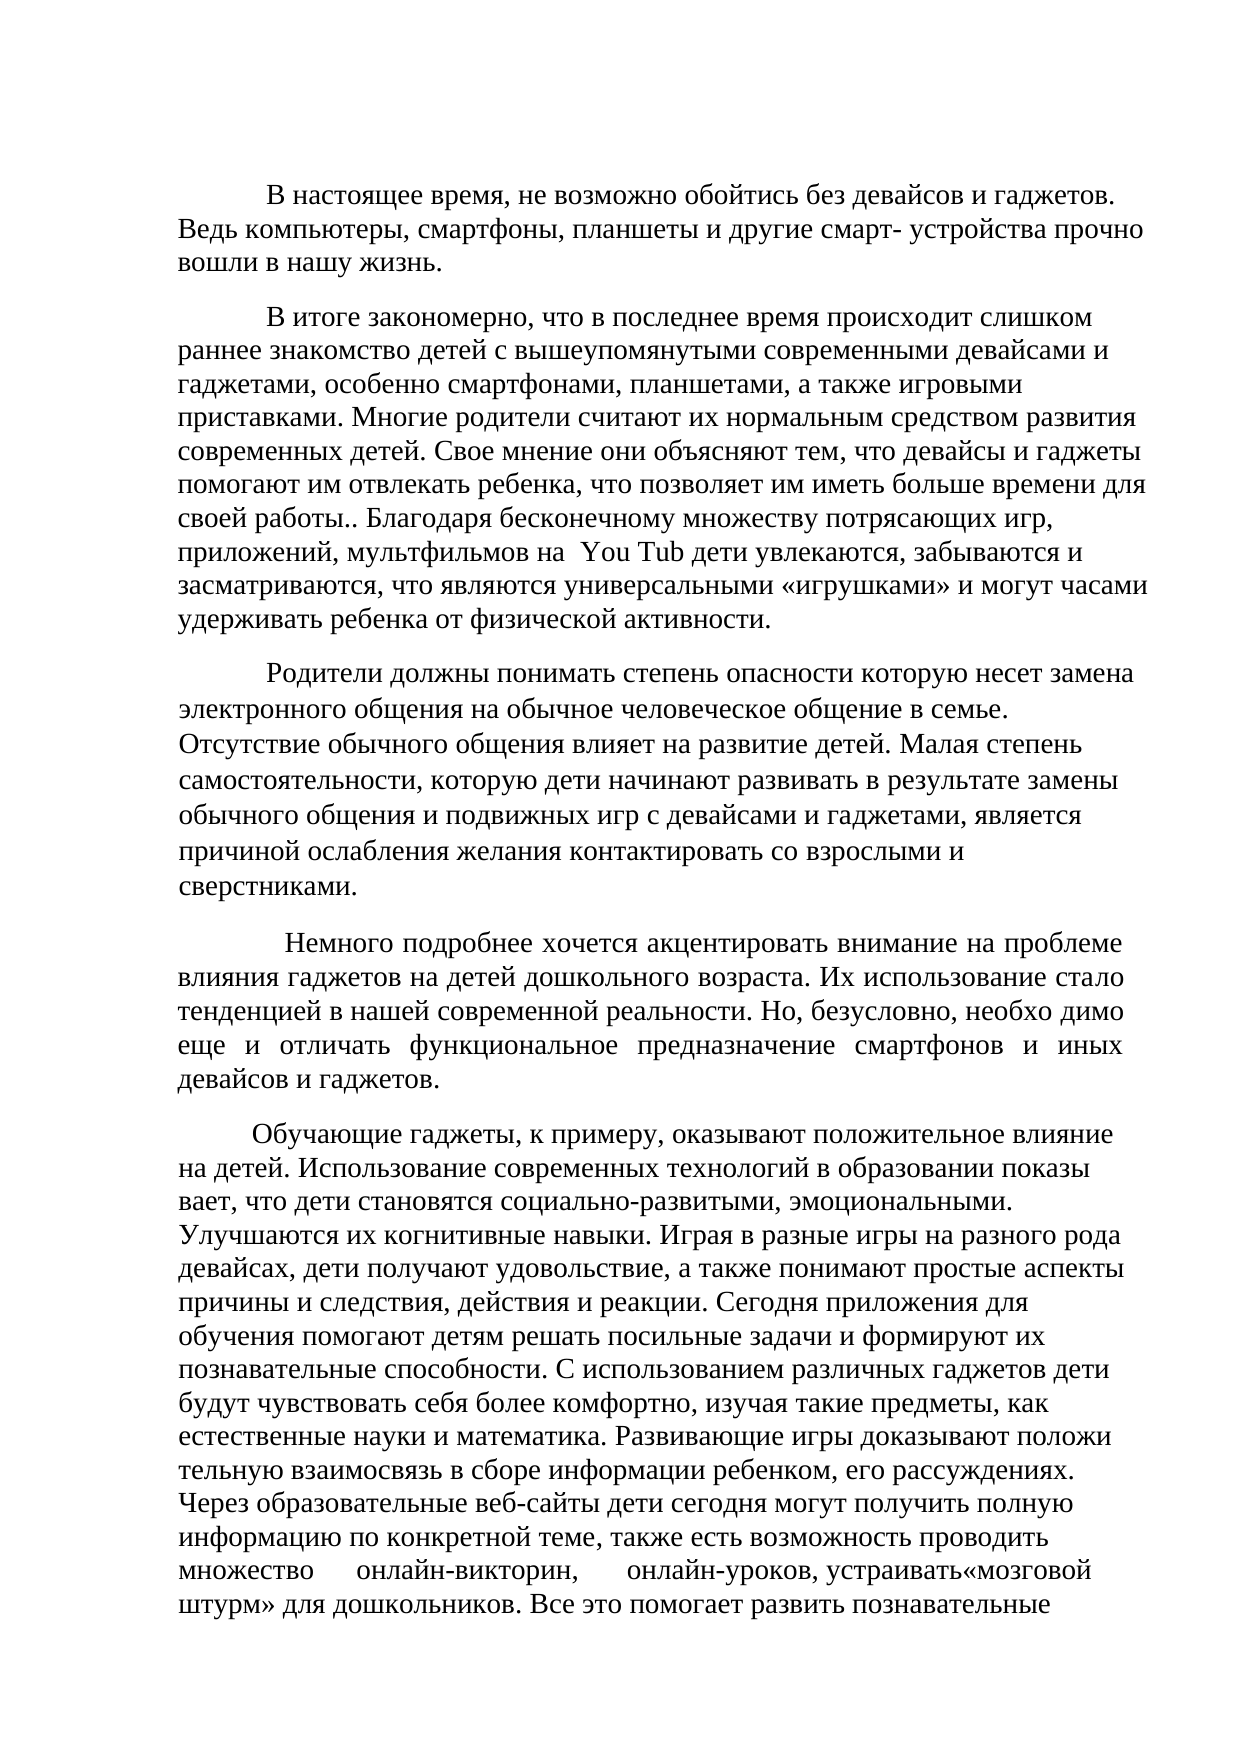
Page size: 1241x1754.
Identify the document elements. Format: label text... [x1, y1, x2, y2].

text Немного подробнее хочется акцентировать внимание на проблеме влияния гаджетов на детей дошкольного возраста. Их использование стало тенденцией в нашей современной реальности. Но, безусловно, необхо­ димо еще и отличать функциональное предназначение смартфонов и иных девайсов и гаджетов. [177, 925, 1124, 1095]
text Родители должны понимать степень опасности которую несет замена электронного общения на обычное человеческое общение в семье. Отсутствие обычного общения влияет на развитие детей. Малая степень самостоятельности, которую дети начинают развивать в результате замены обычного общения и подвижных игр с девайсами и гаджетами, является причиной ослабления желания контактировать со взрослыми и сверстниками. [178, 655, 1137, 902]
text В настоящее время, не возможно обойтись без девайсов и гаджетов. Ведь компьютеры, смартфоны, планшеты и другие смарт- устройства прочно вошли в нашу жизнь. [177, 177, 1152, 278]
text В итоге закономерно, что в последнее время происходит слишком раннее знакомство детей с вышеупомянутыми современными девайсами и гаджетами, особенно смартфонами, планшетами, а также игровыми приставками. Многие родители считают их нормальным средством развития современных детей. Свое мнение они объясняют тем, что девайсы и гаджеты помогают им отвлекать ребенка, что позволяет им иметь больше времени для своей работы.. Благодаря бесконечному множеству потрясающих игр, приложений, мультфильмов на You Tub дети увлекаются, забываются и засматриваются, что являются универсальными «игрушками» и могут часами удерживать ребенка от физической активности. [177, 299, 1152, 634]
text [178, 1116, 1138, 1619]
